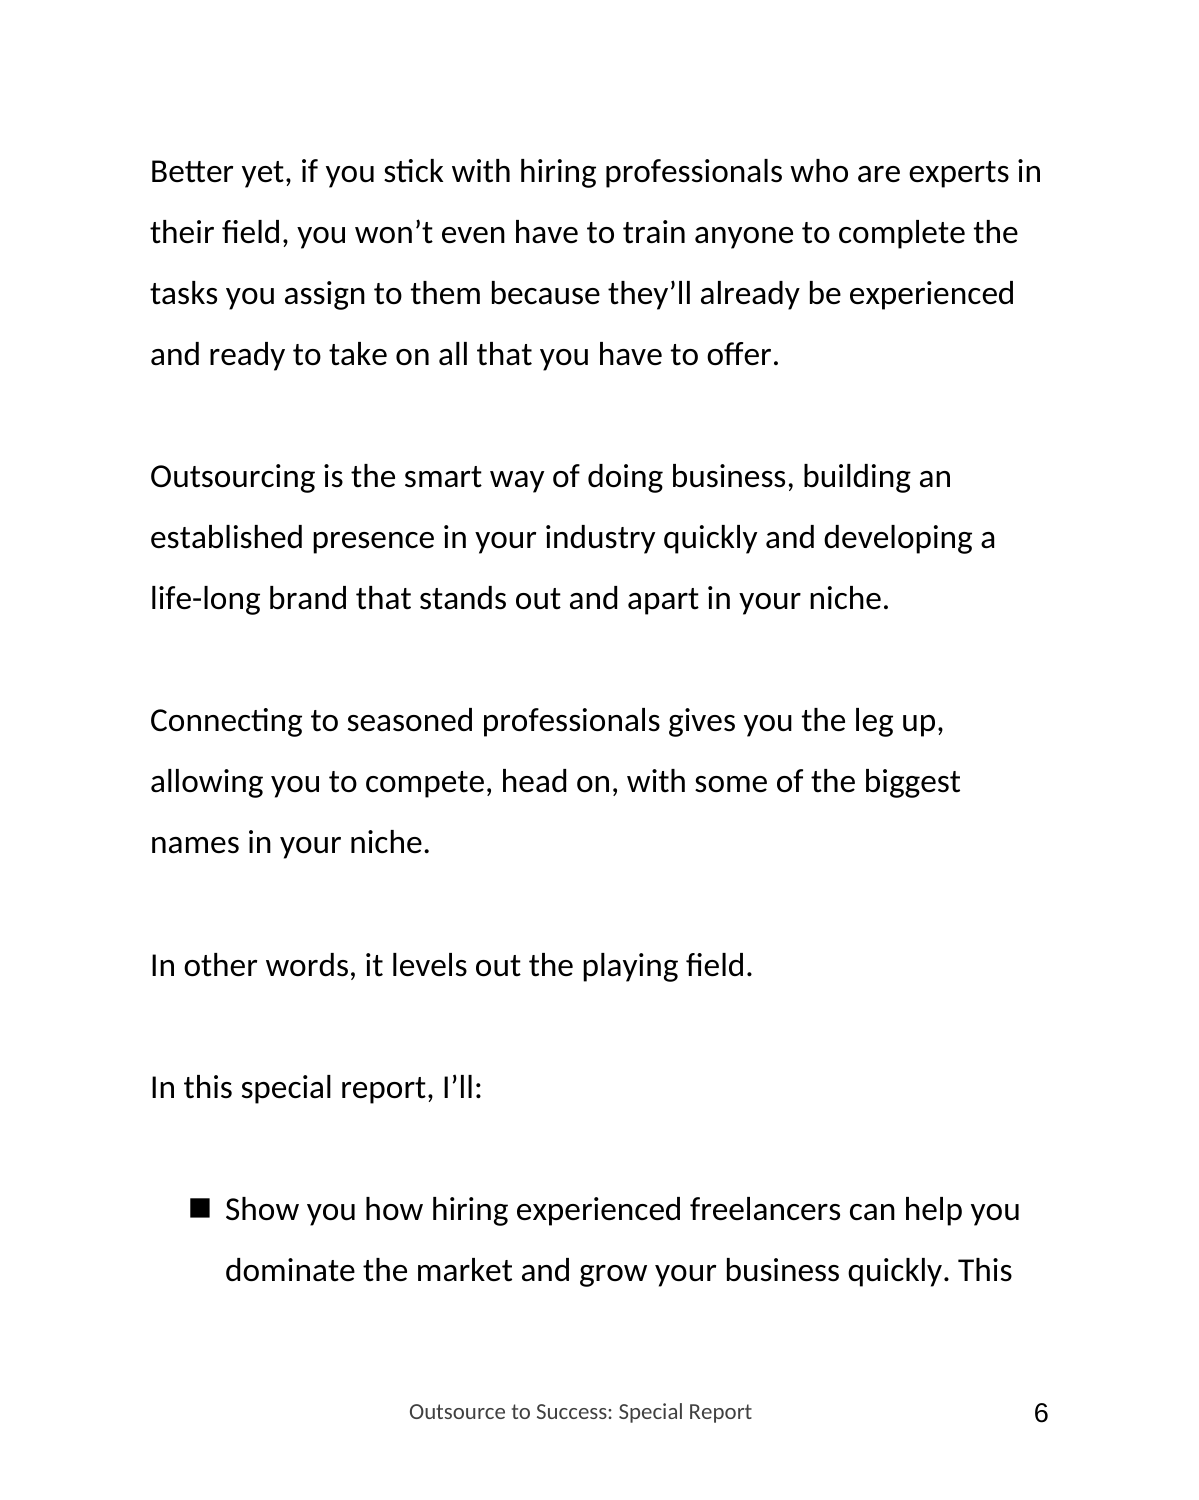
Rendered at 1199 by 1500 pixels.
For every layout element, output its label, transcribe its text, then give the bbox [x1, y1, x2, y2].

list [187, 1188, 1049, 1289]
text In this special report, I’ll: [150, 1066, 1049, 1106]
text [150, 150, 1049, 984]
